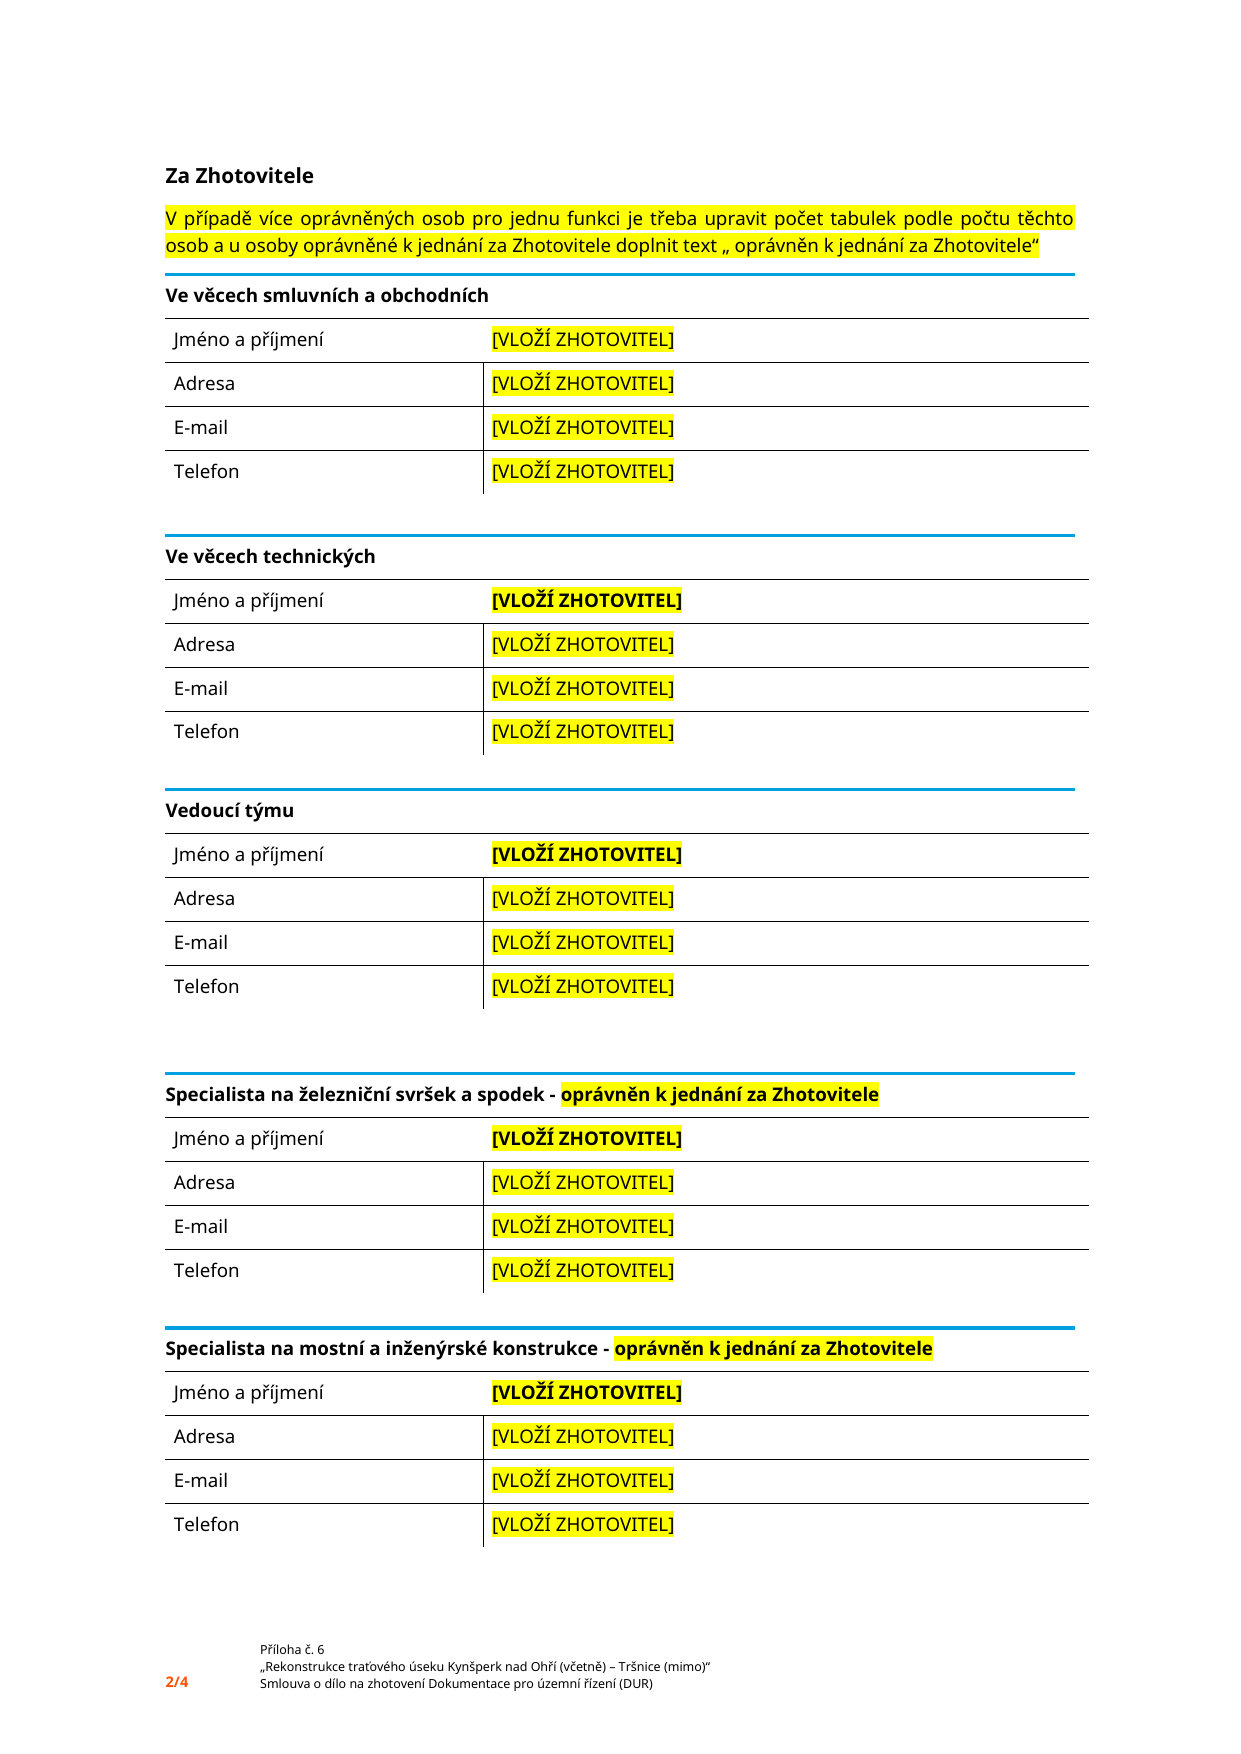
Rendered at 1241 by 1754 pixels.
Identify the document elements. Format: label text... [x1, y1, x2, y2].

table_cell [VLOŽÍ ZHOTOVITEL] [484, 712, 1089, 754]
table_cell [VLOŽÍ ZHOTOVITEL] [484, 363, 1089, 406]
table_cell Adresa [165, 878, 483, 921]
table_cell E-mail [165, 1460, 483, 1503]
table_cell E-mail [165, 922, 483, 965]
table_cell [VLOŽÍ ZHOTOVITEL] [484, 1416, 1089, 1459]
table_cell E-mail [165, 668, 483, 711]
table_cell Adresa [165, 1162, 483, 1205]
table_cell [VLOŽÍ ZHOTOVITEL] [484, 668, 1089, 711]
table_header Jméno a příjmení [165, 319, 484, 362]
table_cell Telefon [165, 1250, 483, 1292]
table_cell [VLOŽÍ ZHOTOVITEL] [484, 1460, 1089, 1503]
table_cell [VLOŽÍ ZHOTOVITEL] [484, 1504, 1089, 1547]
table_header Jméno a příjmení [165, 1118, 484, 1161]
text Za Zhotovitele [165, 161, 1075, 189]
table_header [VLOŽÍ ZHOTOVITEL] [484, 834, 1089, 877]
table_cell [VLOŽÍ ZHOTOVITEL] [484, 1162, 1089, 1205]
table_cell Telefon [165, 966, 483, 1009]
table_cell Telefon [165, 451, 483, 494]
table_cell [VLOŽÍ ZHOTOVITEL] [484, 407, 1089, 450]
table_cell E-mail [165, 407, 483, 450]
text Specialista na mostní a inženýrské konstrukce - oprávněn k jednání za Zhotovitele [165, 1330, 1075, 1361]
table_header [VLOŽÍ ZHOTOVITEL] [484, 1372, 1089, 1415]
text Ve věcech technických [165, 537, 1075, 569]
table_header Jméno a příjmení [165, 834, 484, 877]
table_cell Adresa [165, 1416, 483, 1459]
text Vedoucí týmu [165, 791, 1075, 823]
text Ve věcech smluvních a obchodních [165, 276, 1075, 308]
table_cell [VLOŽÍ ZHOTOVITEL] [484, 1250, 1089, 1292]
table_cell [VLOŽÍ ZHOTOVITEL] [484, 451, 1089, 494]
table_header [VLOŽÍ ZHOTOVITEL] [484, 319, 1089, 362]
table_cell [VLOŽÍ ZHOTOVITEL] [484, 922, 1089, 965]
table_cell [VLOŽÍ ZHOTOVITEL] [484, 1206, 1089, 1249]
table_cell [VLOŽÍ ZHOTOVITEL] [484, 624, 1089, 667]
table_cell E-mail [165, 1206, 483, 1249]
table_header [VLOŽÍ ZHOTOVITEL] [484, 1118, 1089, 1161]
table_cell Telefon [165, 1504, 483, 1547]
table_cell [VLOŽÍ ZHOTOVITEL] [484, 966, 1089, 1009]
table_cell [VLOŽÍ ZHOTOVITEL] [484, 878, 1089, 921]
table_header [VLOŽÍ ZHOTOVITEL] [484, 580, 1089, 623]
text V případě více oprávněných osob pro jednu funkci je třeba upravit počet tabulek podle počtu těchto osob a u osoby oprávněné k jednání za Zhotovitele doplnit text „ oprávněn k jednání za Zhotovitele“ [165, 230, 1075, 258]
table_cell Adresa [165, 624, 483, 667]
table_cell Telefon [165, 712, 483, 754]
table_header Jméno a příjmení [165, 580, 484, 623]
table_cell Adresa [165, 363, 483, 406]
table_header Jméno a příjmení [165, 1372, 484, 1415]
text Specialista na železniční svršek a spodek - oprávněn k jednání za Zhotovitele [165, 1075, 1075, 1107]
